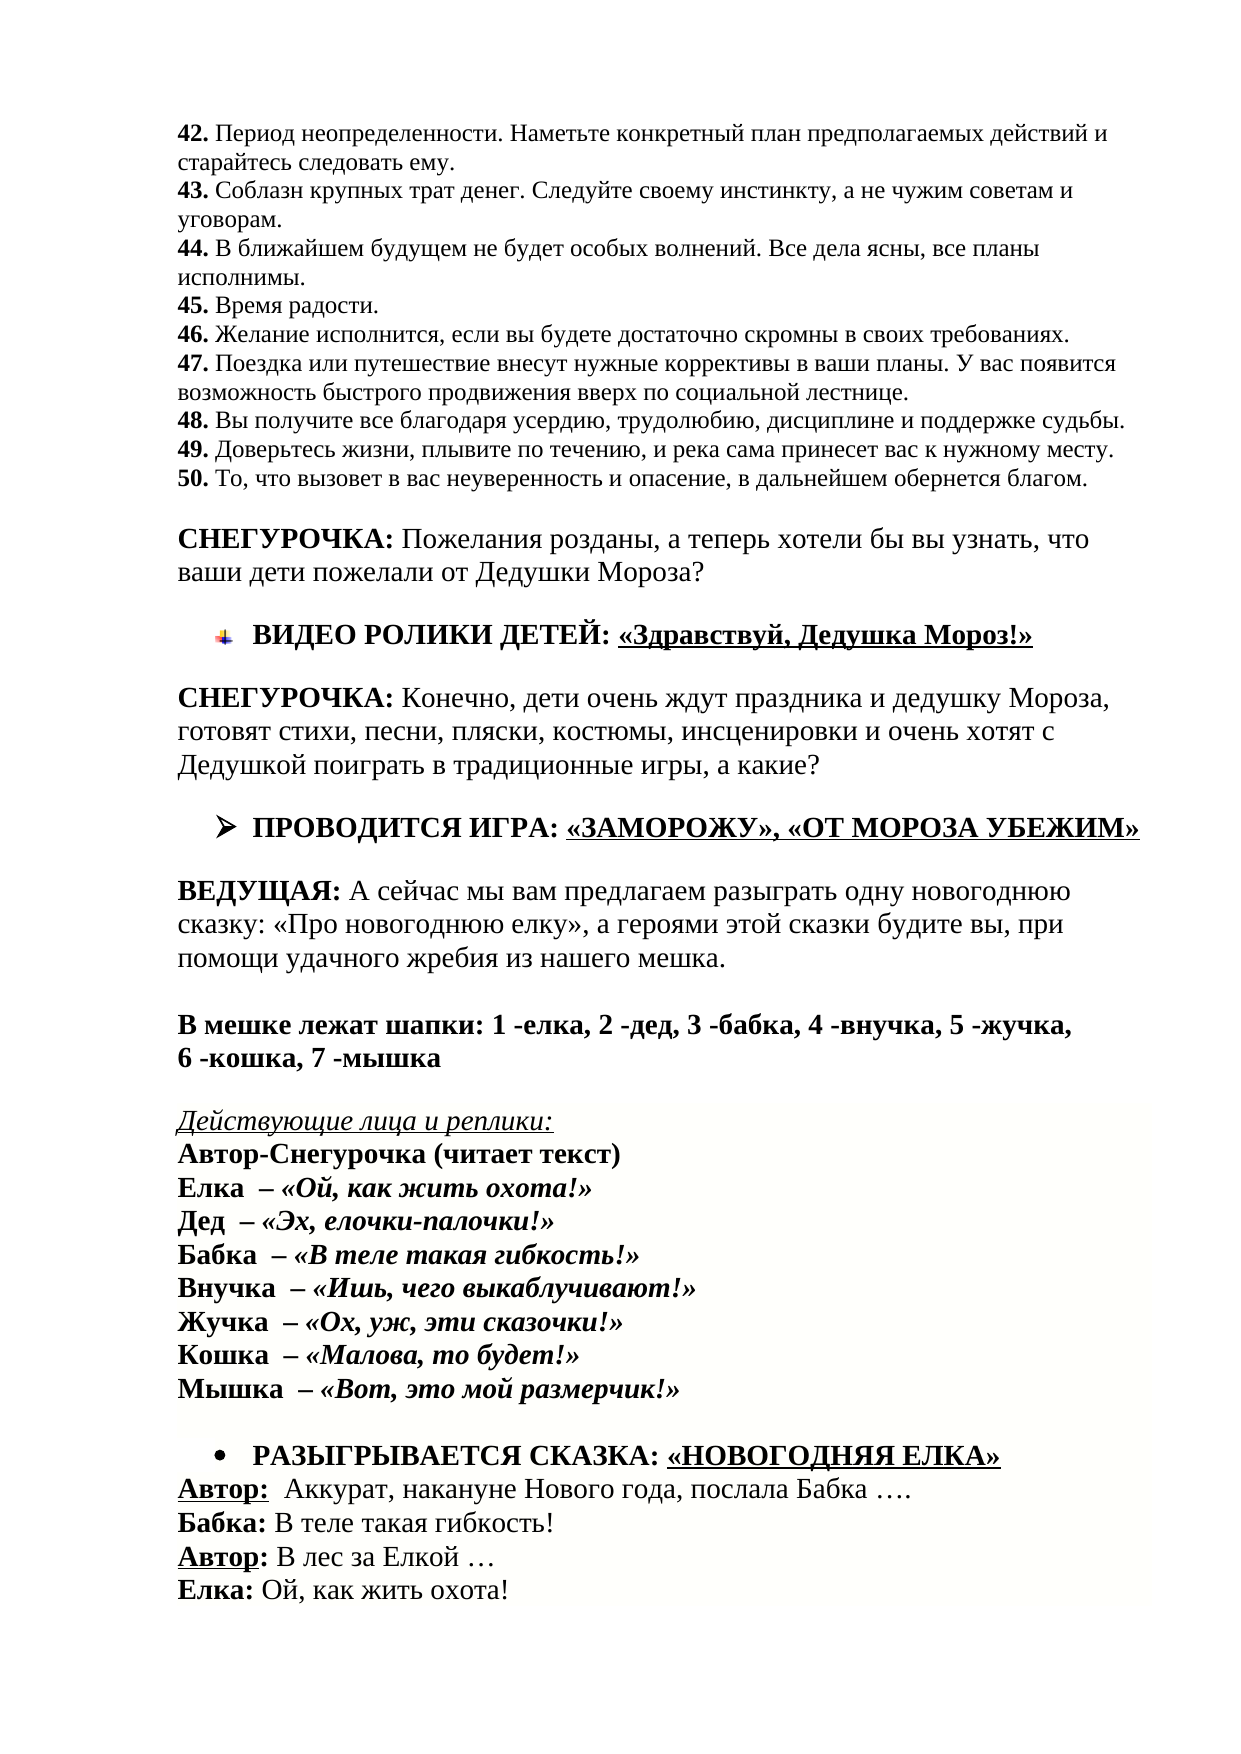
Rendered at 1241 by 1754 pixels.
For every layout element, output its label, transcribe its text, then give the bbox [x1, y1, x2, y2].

text Елка – «Ой, как жить охота!» [177, 1170, 1152, 1203]
text СНЕГУРОЧКА: Конечно, дети очень ждут праздника и дедушку Мороза, готовят стихи, песни, пляски, костюмы, инсценировки и очень хотят с Дедушкой поиграть в традиционные игры, а какие? [177, 680, 1152, 781]
picture [215, 628, 233, 645]
text 6 -кошка, 7 -мышка [177, 1040, 1152, 1103]
text Жучка – «Ох, уж, эти сказочки!» [177, 1304, 1152, 1337]
text 50. То, что вызовет в вас неуверенность и опасение, в дальнейшем обернется благом. [177, 463, 1152, 492]
text 47. Поездка или путешествие внесут нужные коррективы в ваши планы. У вас появится возможность быстрого продвижения вверх по социальной лестнице. [177, 348, 1152, 406]
text СНЕГУРОЧКА: Пожелания розданы, а теперь хотели бы вы узнать, что ваши дети пожелали от Дедушки Мороза? [177, 521, 1152, 588]
text В мешке лежат шапки: 1 -елка, 2 -дед, 3 -бабка, 4 -внучка, 5 -жучка, [177, 1007, 1152, 1040]
text ВЕДУЩАЯ: А сейчас мы вам предлагаем разыграть одну новогоднюю сказку: «Про новогоднюю елку», а героями этой сказки будите вы, при помощи удачного жребия из нашего мешка. [177, 873, 1152, 973]
text Мышка – «Вот, это мой размерчик!» [177, 1371, 1152, 1404]
text Бабка – «В теле такая гибкость!» [177, 1237, 1152, 1270]
text 45. Время радости. [177, 291, 1152, 319]
text 46. Желание исполнится, если вы будете достаточно скромны в своих требованиях. [177, 319, 1152, 348]
text Елка: Ой, как жить охота! [177, 1572, 1152, 1606]
text Бабка: В теле такая гибкость! [177, 1505, 1152, 1539]
text 49. Доверьтесь жизни, плывите по течению, и река сама принесет вас к нужному месту. [177, 434, 1152, 463]
text Внучка – «Ишь, чего выкаблучивают!» [177, 1270, 1152, 1304]
text Автор-Снегурочка (читает текст) [177, 1136, 1152, 1170]
text Дед – «Эх, елочки-палочки!» [177, 1203, 1152, 1237]
list ВИДЕО РОЛИКИ ДЕТЕЙ: «Здравствуй, Дедушка Мороз!» [215, 617, 1152, 651]
list ПРОВОДИТСЯ ИГРА: «ЗАМОРОЖУ», «ОТ МОРОЗА УБЕЖИМ» [215, 810, 1152, 843]
list РАЗЫГРЫВАЕТСЯ СКАЗКА: «НОВОГОДНЯЯ ЕЛКА» [215, 1438, 1152, 1472]
text 44. В ближайшем будущем не будет особых волнений. Все дела ясны, все планы исполнимы. [177, 233, 1152, 291]
text 43. Соблазн крупных трат денег. Следуйте своему инстинкту, а не чужим советам и уговорам. [177, 176, 1152, 233]
text Действующие лица и реплики: [177, 1103, 1152, 1136]
text 42. Период неопределенности. Наметьте конкретный план предполагаемых действий и старайтесь следовать ему. [177, 118, 1152, 176]
text Кошка – «Малова, то будет!» [177, 1337, 1152, 1371]
text Автор: В лес за Елкой … [177, 1539, 1152, 1572]
text 48. Вы получите все благодаря усердию, трудолюбию, дисциплине и поддержке судьбы. [177, 406, 1152, 434]
text Автор: Аккурат, накануне Нового года, послала Бабка …. [177, 1472, 1152, 1505]
